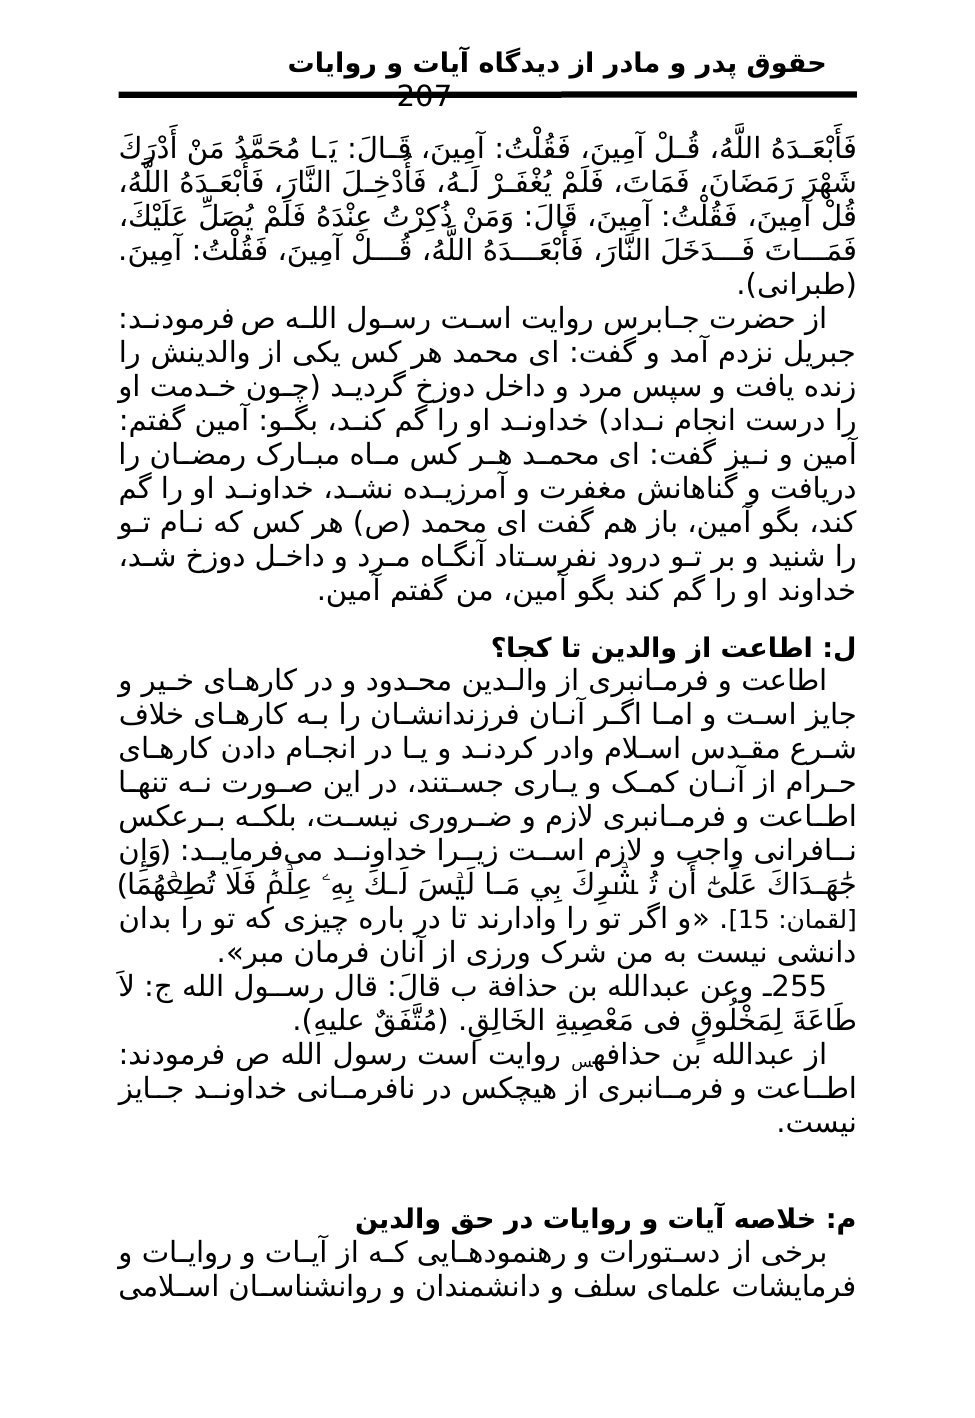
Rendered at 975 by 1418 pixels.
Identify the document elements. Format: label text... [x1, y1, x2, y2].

text اطاعت و فرمانبری از والدین محدود و در کارهای خیر و جایز است و اما اگر آنان فرزندانشان را به کارهای خلاف شرع مقدس اسلام وادر کردند و یا در انجام دادن کارهای حرام از آنان کمک و یاری جستند، در این صورت نه تنها اطاعت و فرمانبری لازم و ضروری نیست، بلکه برعکس نافرانی واجب و لازم است زیرا خداوند می‌فرماید: ﴿وَإِن جَٰهَدَاكَ عَلَىٰٓ أَن تُشۡرِكَ بِي مَا لَيۡسَ لَكَ بِهِۦ عِلۡمٞ فَلَا تُطِعۡهُمَا﴾ [لقمان: 15]. «و اگر تو را وادارند تا در باره چیزى که تو را بدان دانشى نیست به من شرک ورزى از آنان فرمان مبر». [118, 663, 857, 969]
text 255ـ وعن عبدالله بن حذافة ب قالَ: قال رسول الله ج: لاَ طَاعَةَ لِمَخْلُوقٍ فی مَعْصِیةِ الخَالِقِ. (مُتَّفَقٌ علیهِ). [118, 969, 857, 1037]
text م: خلاصه آیات و روایات در حق والدین [118, 1204, 857, 1235]
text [118, 1235, 857, 1303]
text ل: اطاعت از والدین تا کجا؟ [118, 632, 857, 663]
text از عبدالله بن حذافهس روایت است رسول الله ص فرمودند: اطاعت و فرمانبری از هیچکس در نافرمانی خداوند جایز نیست. [118, 1037, 857, 1139]
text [118, 132, 857, 301]
text از حضرت جابرس روایت است رسول الله ص فرمودند: جبریل نزدم آمد و گفت: ای محمد هر کس یکی از والدینش را زنده یافت و سپس مرد و داخل دوزخ گردید (چون خدمت او را درست انجام نداد) خداوند او را گم کند، بگو: آمین گفتم: آمین و نیز گفت: ای محمد هر کس ماه مبارک رمضان را دریافت و گناهانش مغفرت و آمرزیده نشد، خداوند او را گم کند، بگو آمین، باز هم گفت ای محمد (ص) هر کس که نام تو را شنید و بر تو درود نفرستاد آنگاه مرد و داخل دوزخ شد، خداوند او را گم کند بگو آمین، من گفتم آمین. [118, 301, 857, 607]
